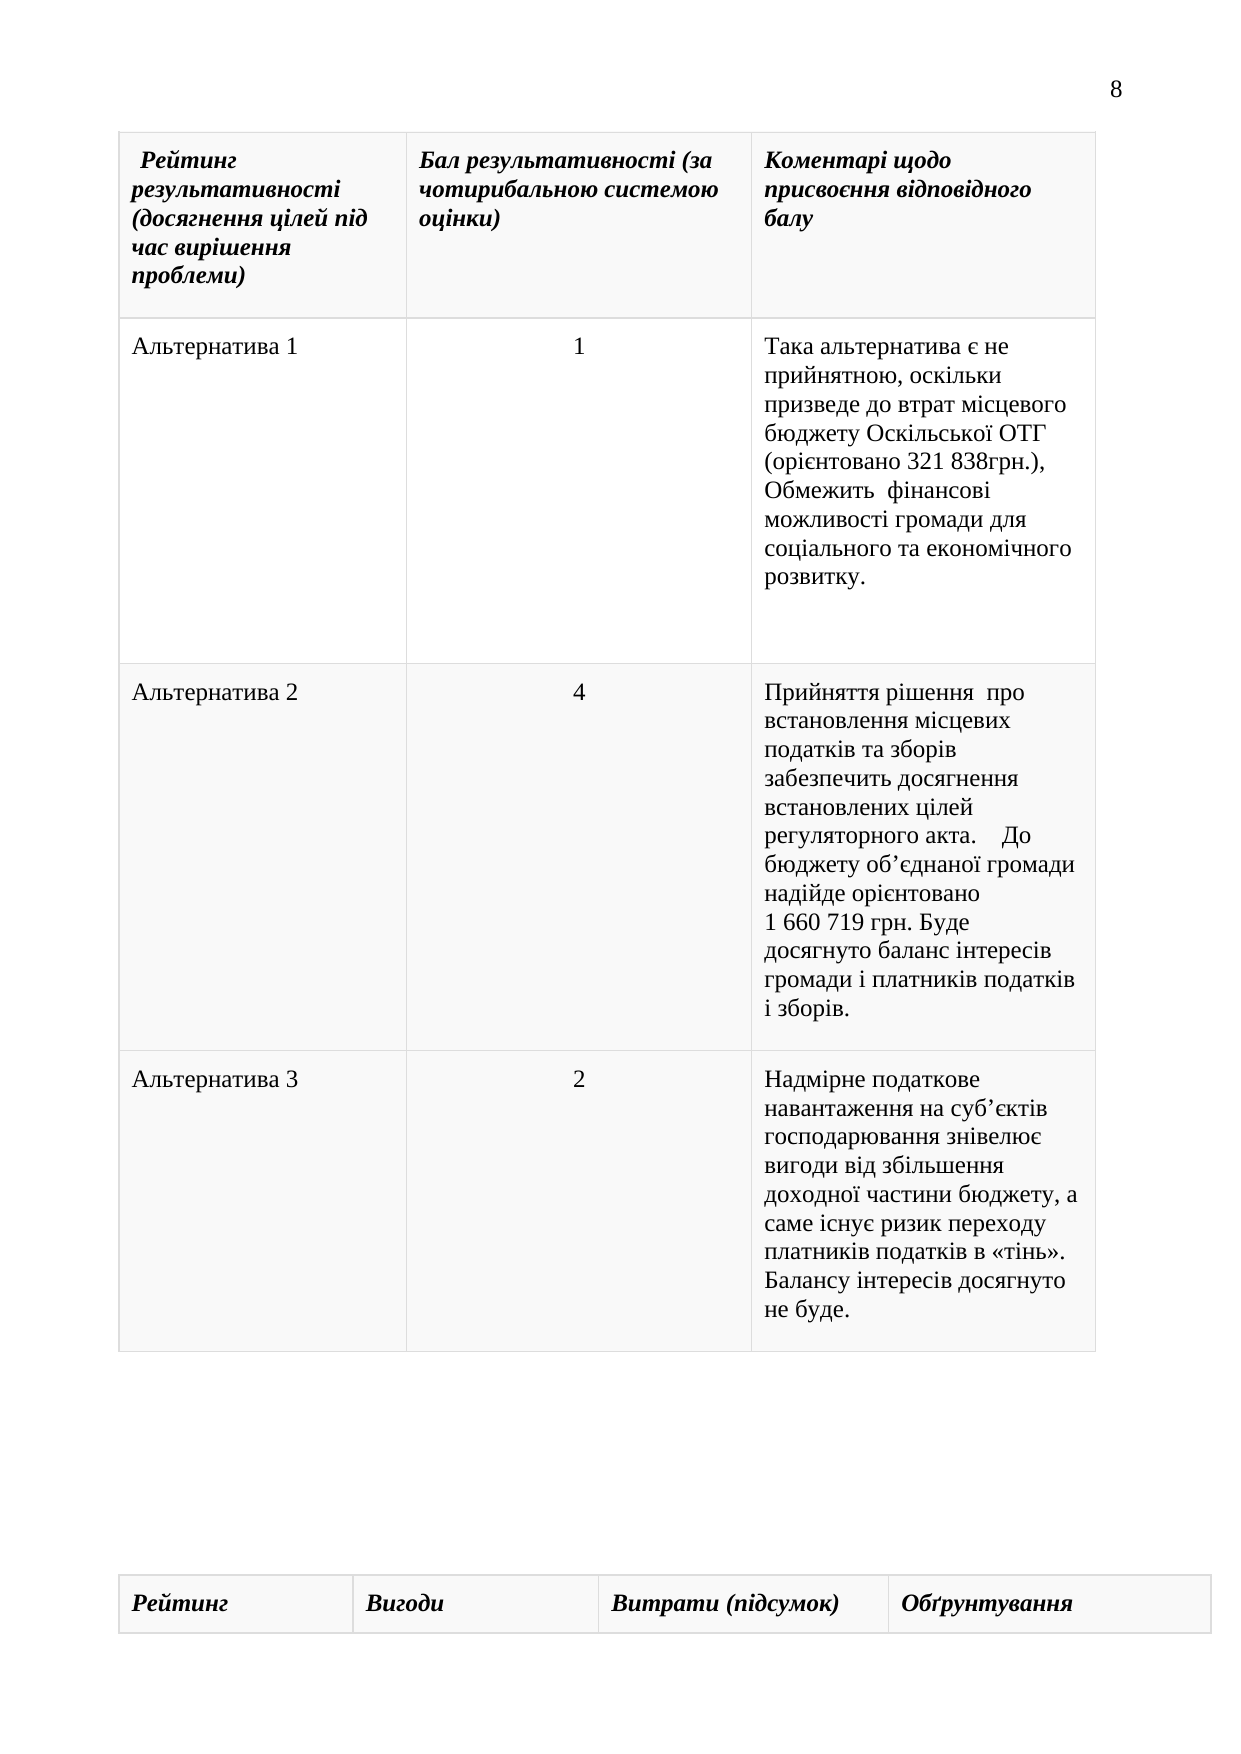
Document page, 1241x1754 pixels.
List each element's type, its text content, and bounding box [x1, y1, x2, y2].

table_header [120, 1576, 352, 1632]
table_header Бал результативності (за чотирибальною системою оцінки) [407, 133, 751, 317]
table_header Коментарі щодо присвоєння відповідного балу [752, 133, 1095, 317]
table_cell 4 [407, 664, 751, 1050]
table_cell 2 [407, 1051, 751, 1351]
table_cell 1 [407, 319, 751, 663]
table_header Витрати (підсумок) [599, 1576, 888, 1632]
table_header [889, 1576, 1210, 1632]
table_cell Альтернатива 3 [120, 1051, 406, 1351]
table_header Рейтинг результативності (досягнення цілей під час вирішення проблеми) [120, 133, 406, 317]
table_cell Альтернатива 2 [120, 664, 406, 1050]
table_cell Така альтернатива є не прийнятною, оскільки призведе до втрат місцевого бюджету Оскільської ОТГ (орієнтовано 321 838грн.), Обмежить фінансові можливості громади для соціального та економічного розвитку. [752, 319, 1095, 663]
table_cell Надмірне податкове навантаження на суб’єктів господарювання знівелює вигоди від збільшення доходної частини бюджету, а саме існує ризик переходу платників податків в «тінь». Балансу інтересів досягнуто не буде. [752, 1051, 1095, 1351]
table_cell Альтернатива 1 [120, 319, 406, 663]
table_cell Прийняття рішення про встановлення місцевих податків та зборів забезпечить досягнення встановлених цілей регуляторного акта. До бюджету об’єднаної громади надійде орієнтовано 1 660 719 грн. Буде досягнуто баланс інтересів громади і платників податків і зборів. [752, 664, 1095, 1050]
table_header Вигоди (підсумок) [354, 1576, 598, 1632]
